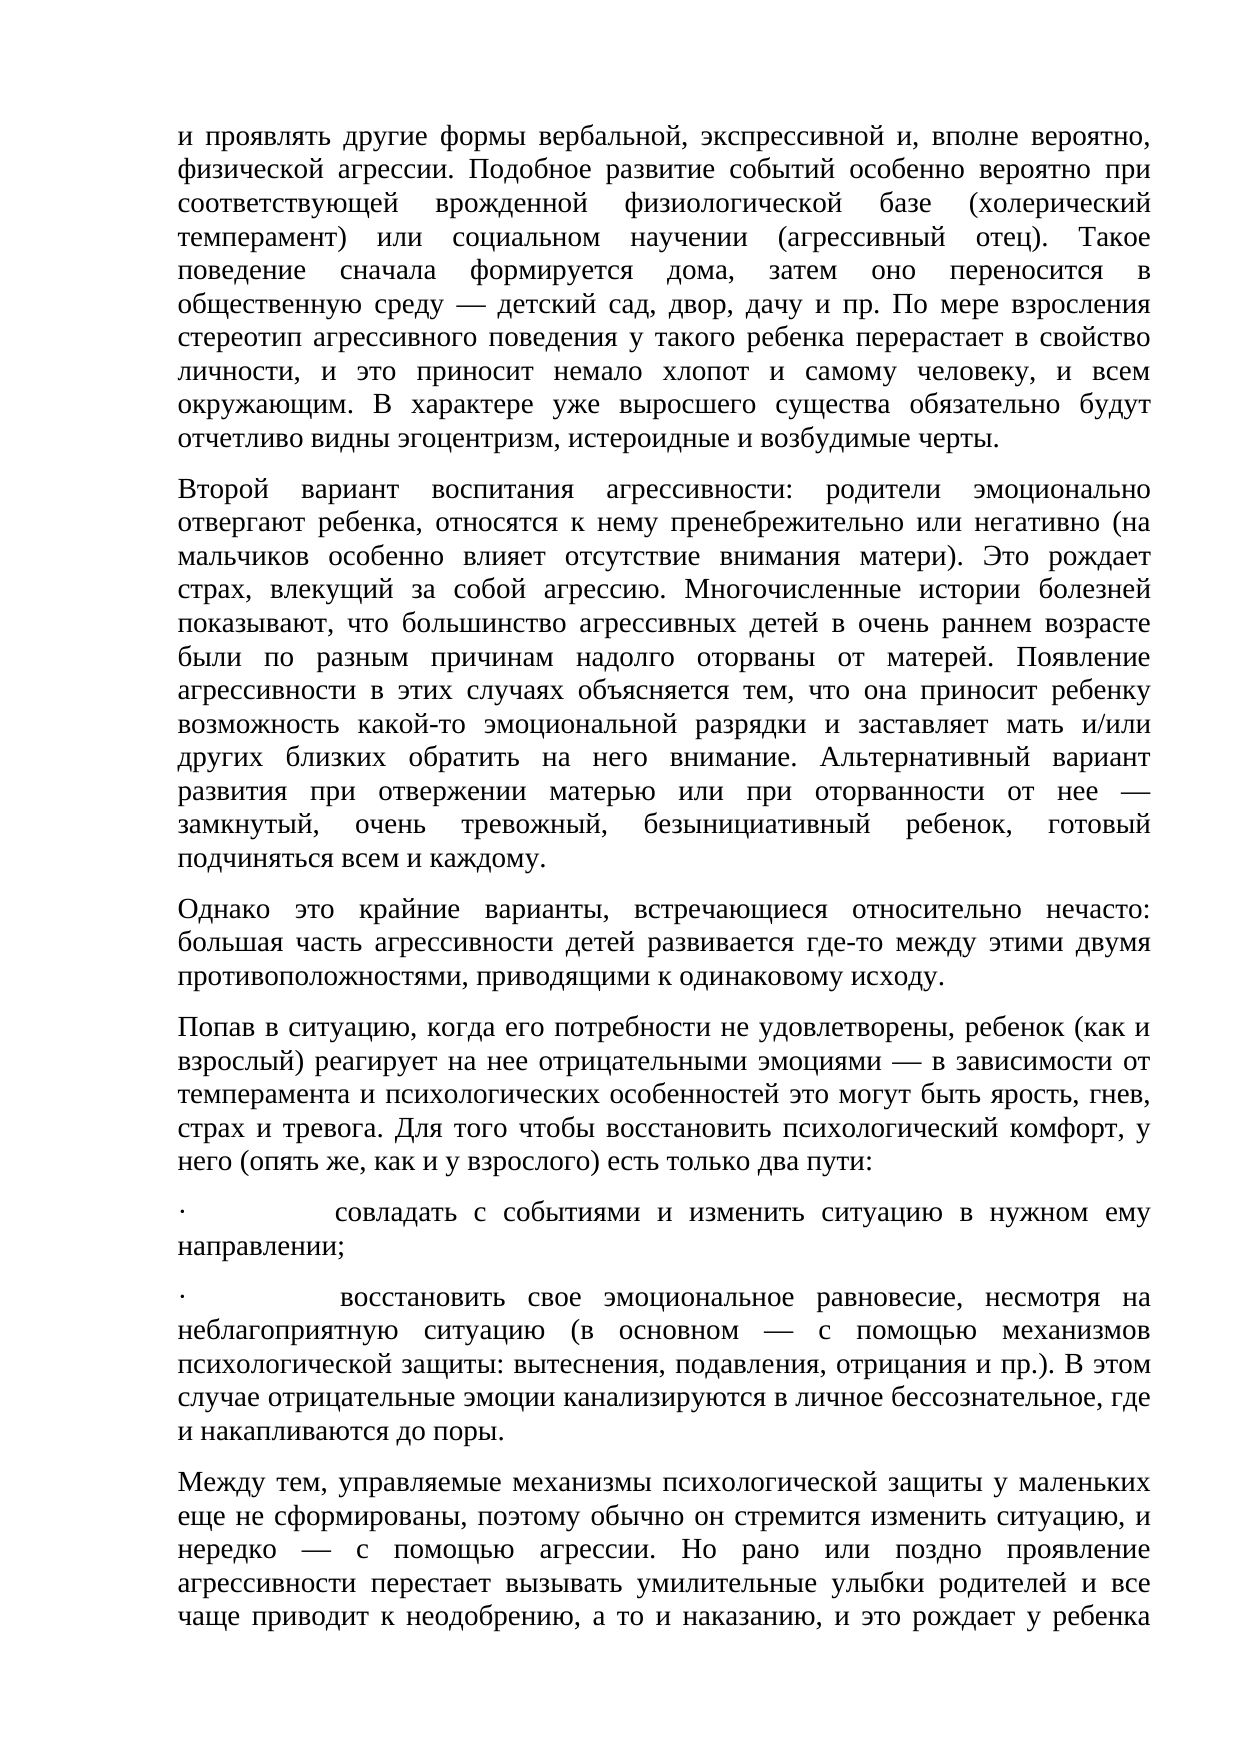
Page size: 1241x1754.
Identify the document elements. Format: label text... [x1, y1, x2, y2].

text Попав в ситуацию, когда его потребности не удовлетворены, ребенок (как и взрослый) реагирует на нее отрицательными эмоциями — в зависимости от темперамента и психологических особенностей это могут быть ярость, гнев, страх и тревога. Для того чтобы восстановить психологический комфорт, у него (опять же, как и у взрослого) есть только два пути: [177, 1009, 1152, 1177]
text Второй вариант воспитания агрессивности: родители эмоционально отвергают ребенка, относятся к нему пренебрежительно или негативно (на мальчиков особенно влияет отсутствие внимания матери). Это рождает страх, влекущий за собой агрессию. Многочисленные истории болезней показывают, что большинство агрессивных детей в очень раннем возрасте были по разным причинам надолго оторваны от матерей. Появление агрессивности в этих случаях объясняется тем, что она приносит ребенку возможность какой-то эмоциональной разрядки и заставляет мать и/или других близких обратить на него внимание. Альтернативный вариант развития при отвержении матерью или при оторванности от нее — замкнутый, очень тревожный, безынициативный ребенок, готовый подчиняться всем и каждому. [177, 471, 1152, 873]
text · восстановить свое эмоциональное равновесие, несмотря на неблагоприятную ситуацию (в основном — с помощью механизмов психологической защиты: вытеснения, подавления, отрицания и пр.). В этом случае отрицательные эмоции канализируются в личное бессознательное, где и накапливаются до поры. [177, 1279, 1152, 1447]
text Однако это крайние варианты, встречающиеся относительно нечасто: большая часть агрессивности детей развивается где-то между этими двумя противоположностями, приводящими к одинаковому исходу. [177, 891, 1152, 992]
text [177, 1464, 1152, 1632]
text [177, 118, 1152, 453]
text · совладать с событиями и изменить ситуацию в нужном ему направлении; [177, 1194, 1152, 1261]
